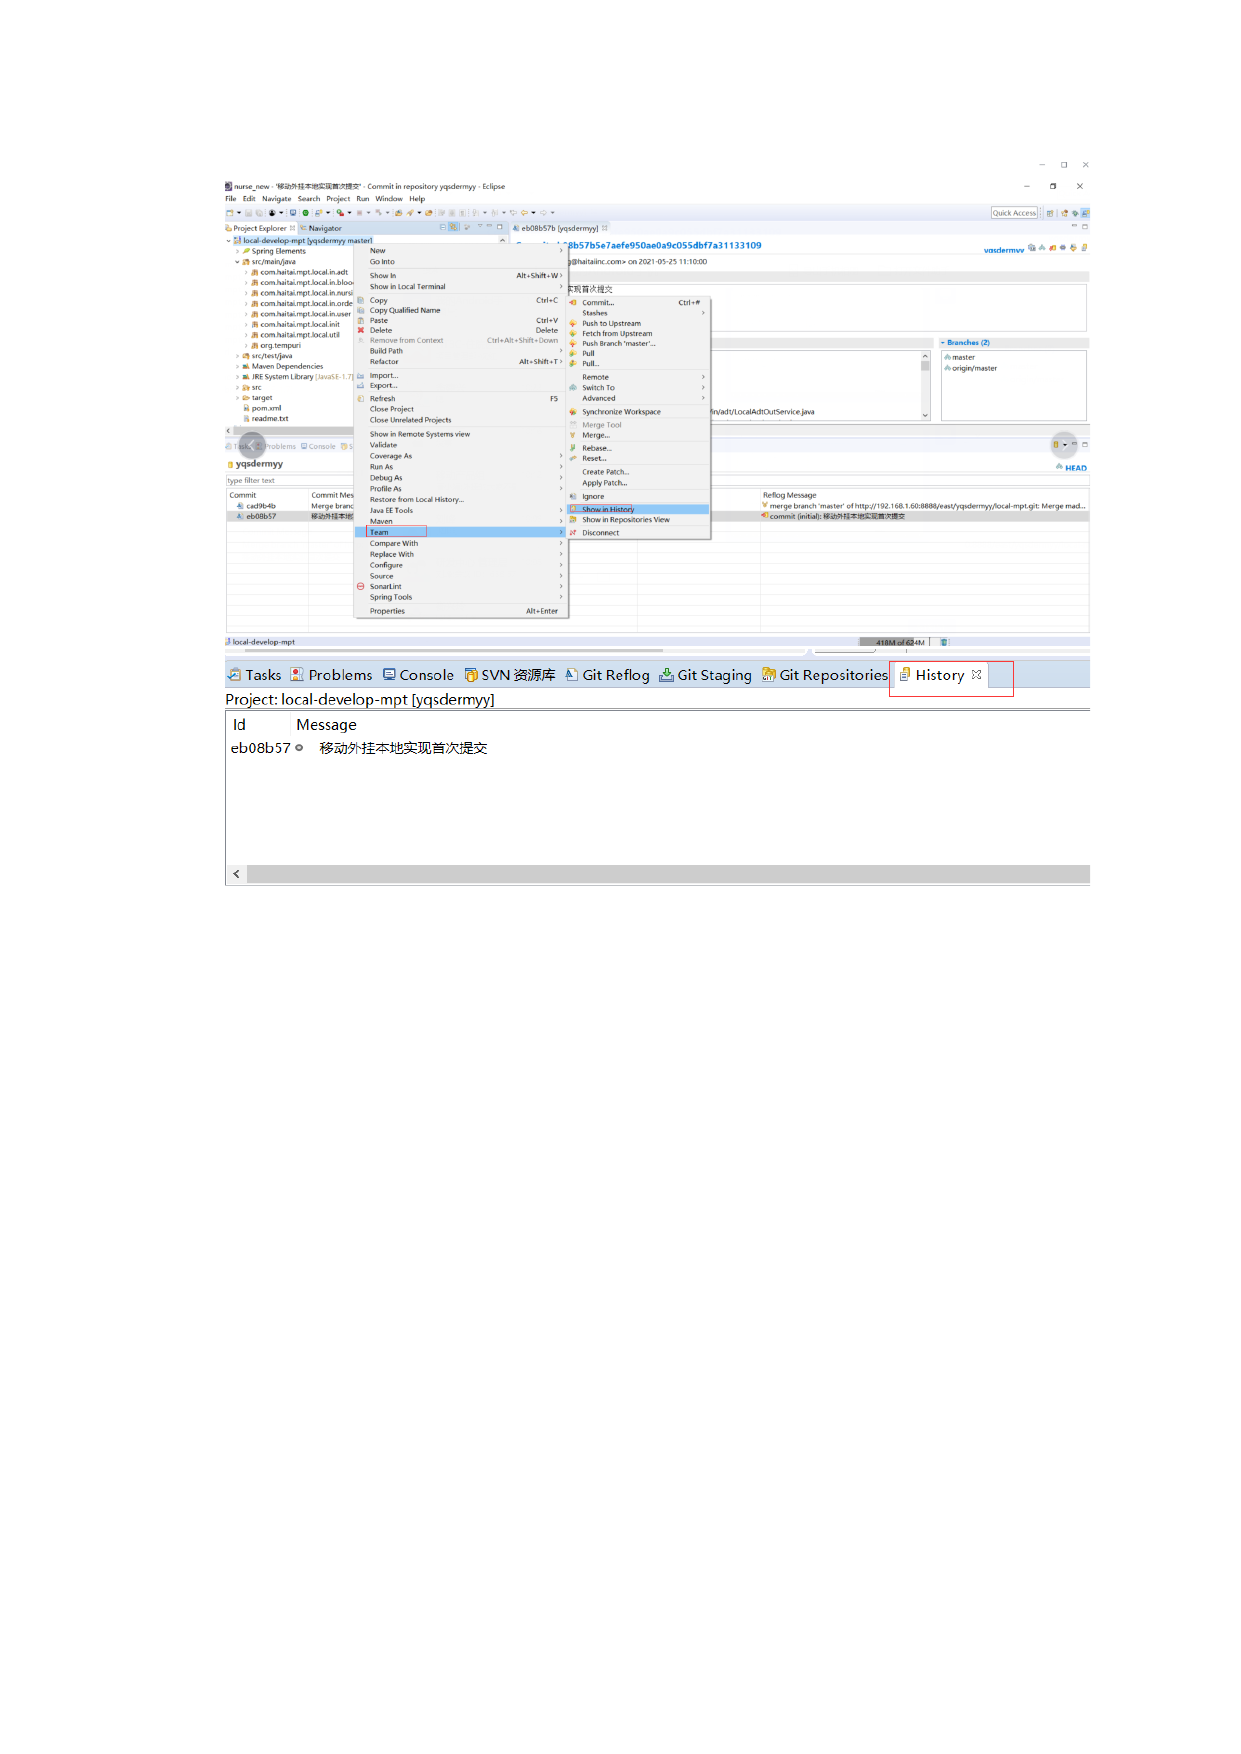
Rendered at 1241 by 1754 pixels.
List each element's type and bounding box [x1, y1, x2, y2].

picture [225, 162, 1091, 646]
picture [225, 649, 1091, 886]
